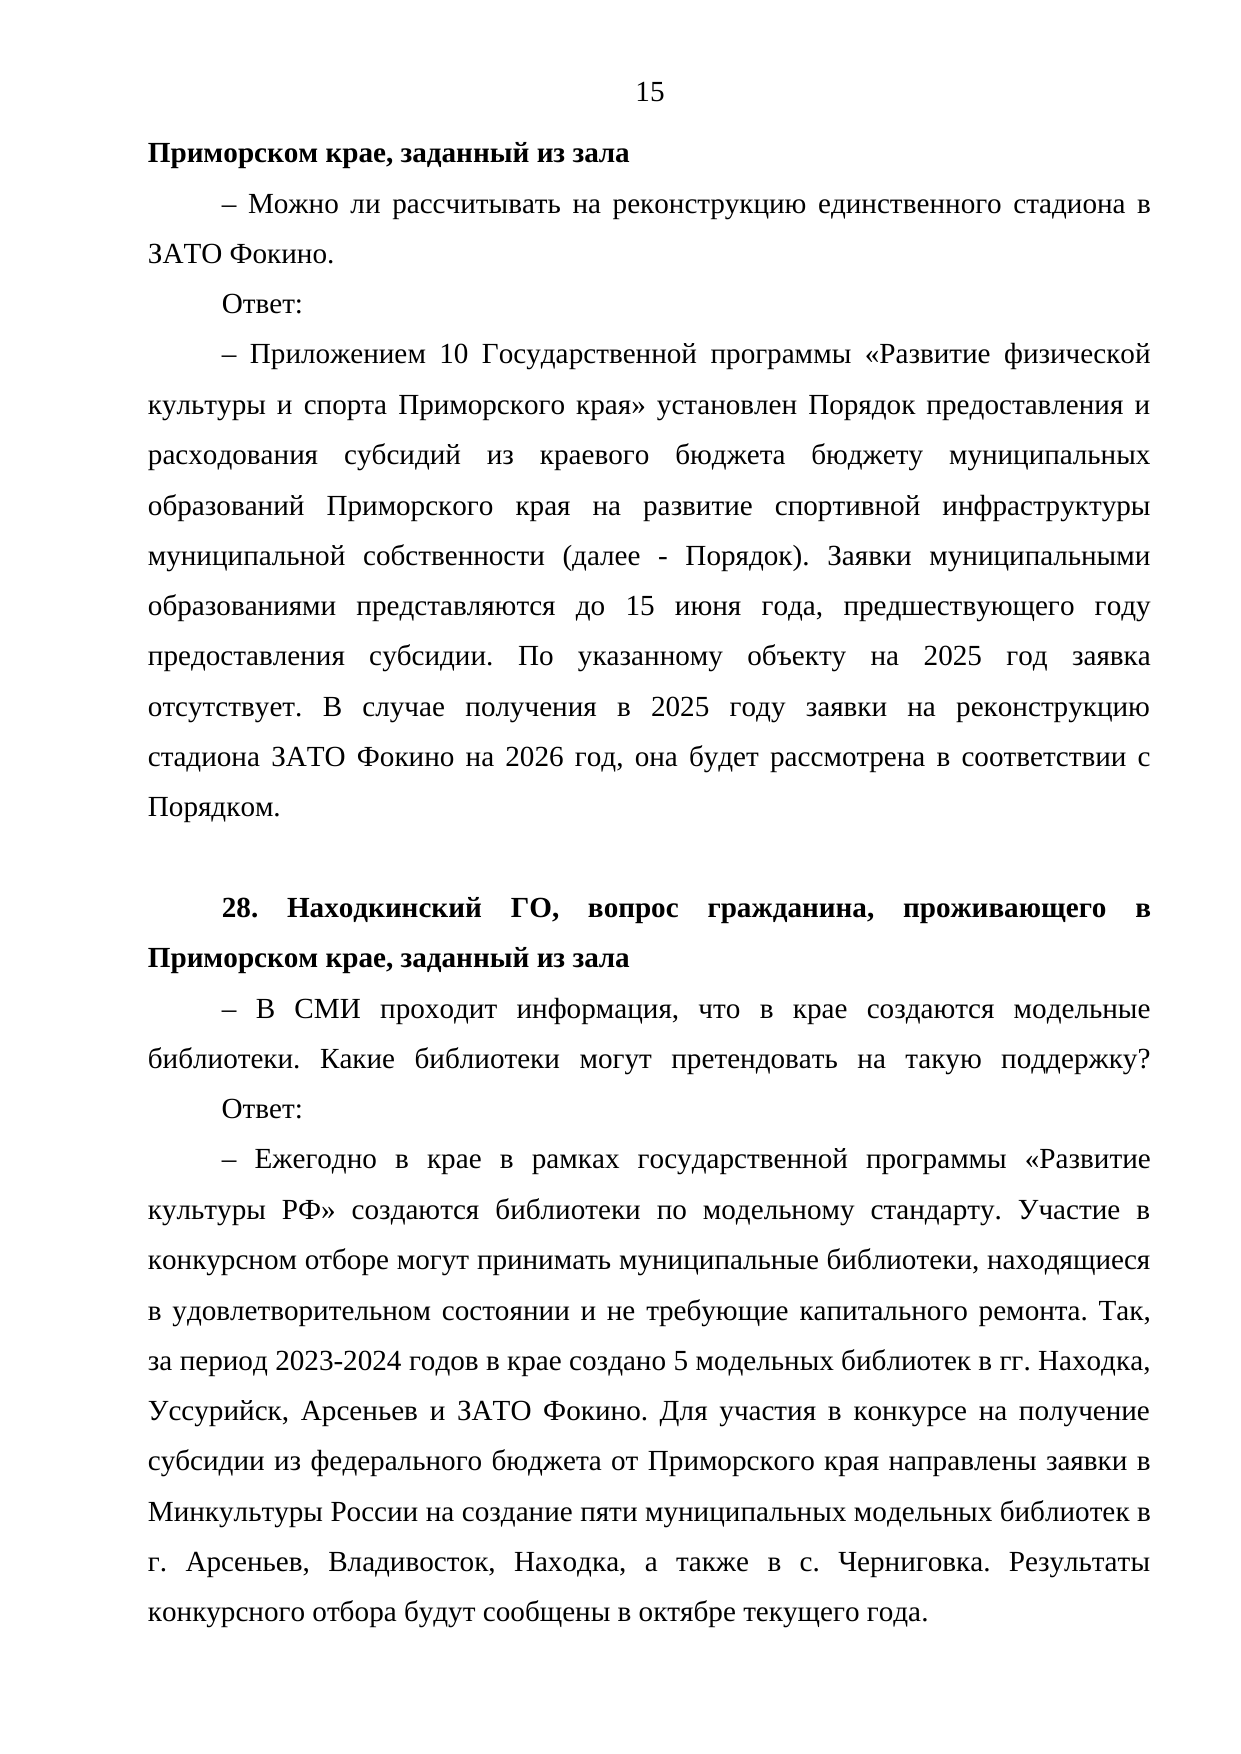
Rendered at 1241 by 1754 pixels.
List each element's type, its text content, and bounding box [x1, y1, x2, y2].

text – В СМИ проходит информация, что в крае создаются модельные библиотеки. Какие библиотеки могут претендовать на такую поддержку? Ответ: [148, 991, 1152, 1125]
text – Можно ли рассчитывать на реконструкцию единственного стадиона в ЗАТО Фокино. [148, 186, 1152, 269]
text – Ежегодно в крае в рамках государственной программы «Развитие культуры РФ» создаются библиотеки по модельному стандарту. Участие в конкурсном отборе могут принимать муниципальные библиотеки, находящиеся в удовлетворительном состоянии и не требующие капитального ремонта. Так, за период 2023-2024 годов в крае создано 5 модельных библиотек в гг. Находка, Уссурийск, Арсеньев и ЗАТО Фокино. Для участия в конкурсе на получение субсидии из федерального бюджета от Приморского края направлены заявки в Минкультуры России на создание пяти муниципальных модельных библиотек в г. Арсеньев, Владивосток, Находка, а также в с. Черниговка. Результаты конкурсного отбора будут сообщены в октябре текущего года. [148, 1142, 1152, 1628]
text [148, 135, 1152, 169]
text Ответ: [148, 286, 1152, 320]
text 28. Находкинский ГО, вопрос гражданина, проживающего в Приморском крае, заданный из зала [148, 890, 1152, 974]
text – Приложением 10 Государственной программы «Развитие физической культуры и спорта Приморского края» установлен Порядок предоставления и расходования субсидий из краевого бюджета бюджету муниципальных образований Приморского края на развитие спортивной инфраструктуры муниципальной собственности (далее - Порядок). Заявки муниципальными образованиями представляются до 15 июня года, предшествующего году предоставления субсидии. По указанному объекту на 2025 год заявка отсутствует. В случае получения в 2025 году заявки на реконструкцию стадиона ЗАТО Фокино на 2026 год, она будет рассмотрена в соответствии с Порядком. [148, 337, 1152, 823]
